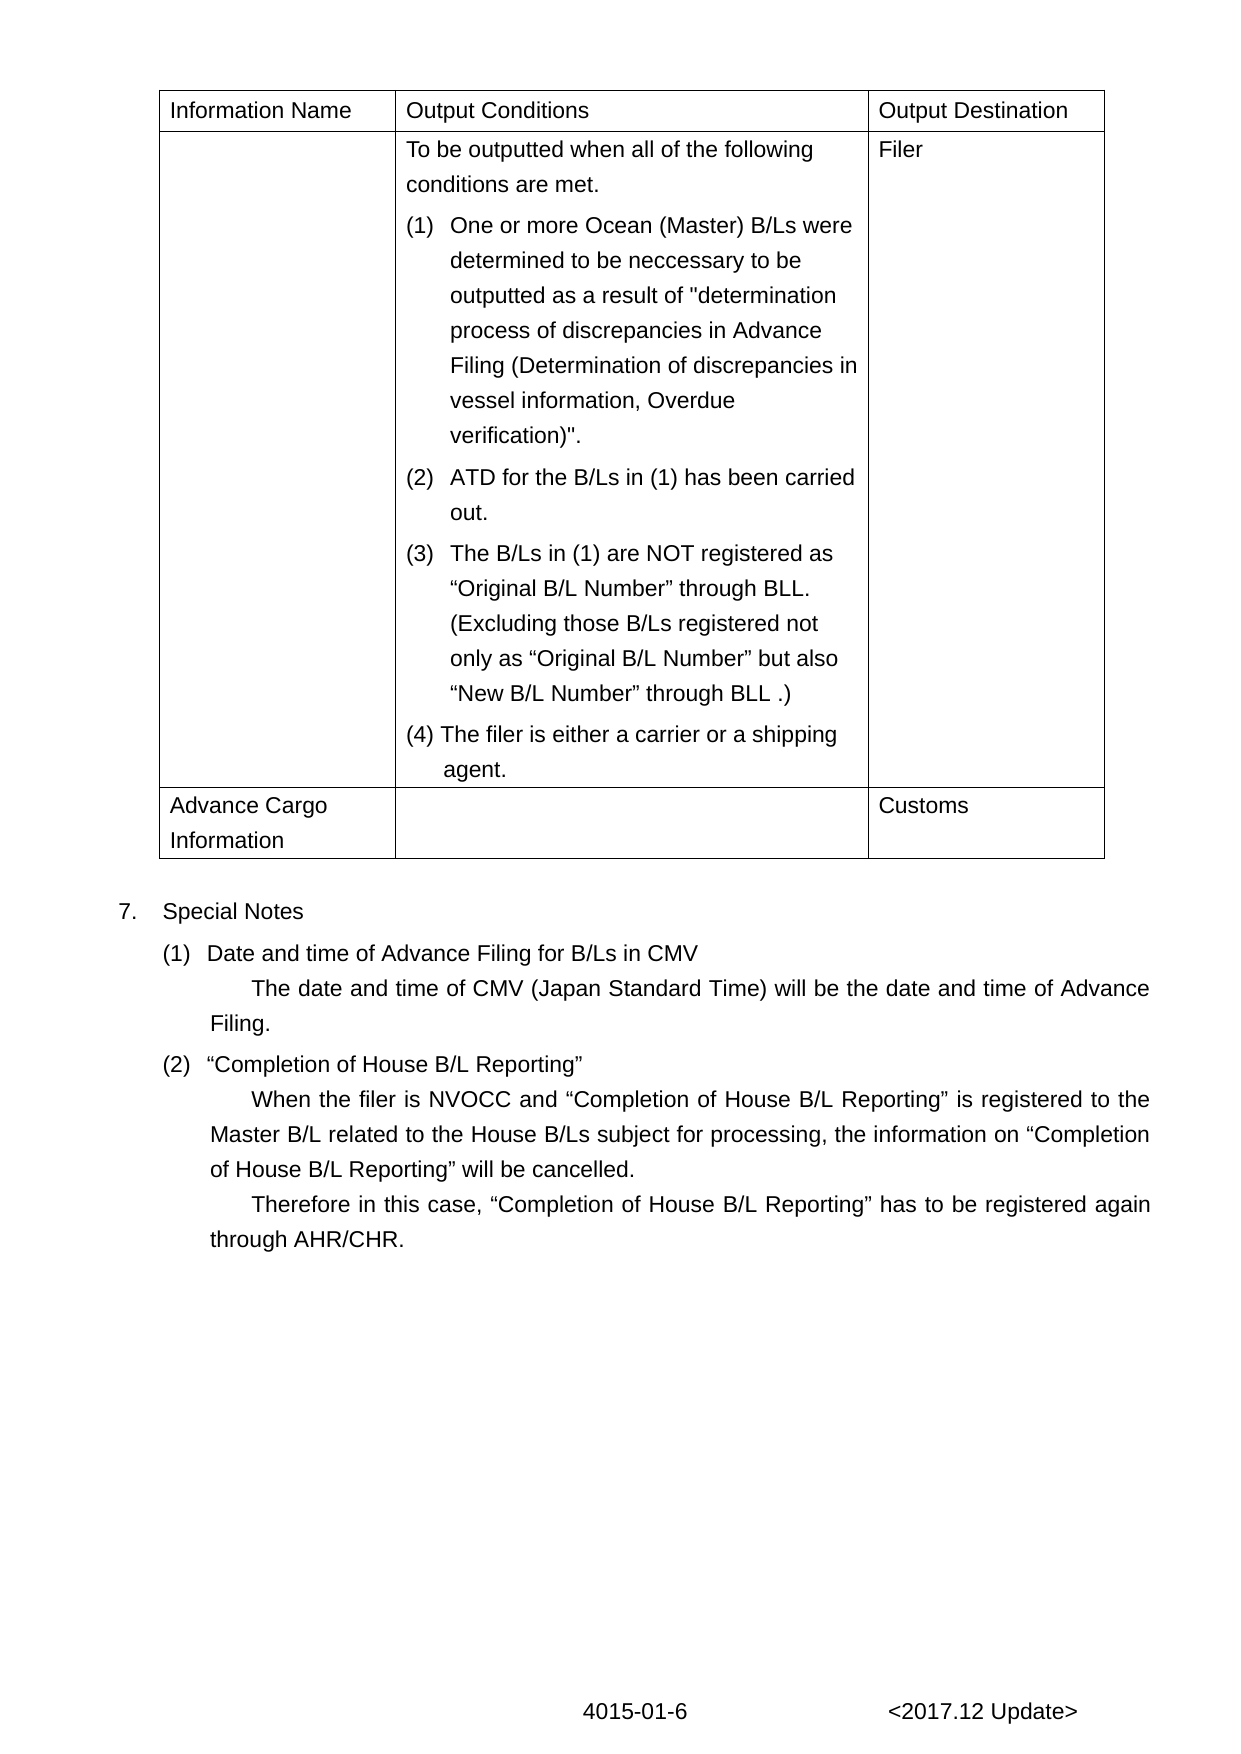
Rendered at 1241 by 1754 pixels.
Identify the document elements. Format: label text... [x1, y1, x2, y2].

text (2) “Completion of House B/L Reporting” [162, 1046, 1152, 1081]
table_cell Filer [869, 132, 1104, 787]
text When the filer is NVOCC and “Completion of House B/L Reporting” is registered to the Master B/L related to the House B/Ls subject for processing, the information on “Completion of House B/L Reporting” will be cancelled. [210, 1081, 1152, 1186]
text The date and time of CMV (Japan Standard Time) will be the date and time of Advance Filing. [210, 970, 1152, 1040]
text 7. Special Notes [118, 894, 1152, 929]
table_cell To be outputted when all of the following conditions are met. (1) One or more Ocean (Master) B/Ls were determined to be neccessary to be outputted as a result of "determination process of discrepancies in Advance Filing (Determination of discrepancies in vessel information, Overdue verification)". (2) ATD for the B/Ls in (1) has been carried out. (3) The B/Ls in (1) are NOT registered as “Original B/L Number” through BLL. (Excluding those B/Ls registered not only as “Original B/L Number” but also “New B/L Number” through BLL .) (4) The filer is either a carrier or a shipping agent. [396, 132, 868, 787]
table_header Output Destination [869, 91, 1104, 131]
table_header Output Conditions [396, 91, 868, 131]
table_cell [160, 132, 395, 787]
table_cell Advance Cargo Information [160, 788, 395, 858]
table_header Information Name [160, 91, 395, 131]
text (1) Date and time of Advance Filing for B/Ls in CMV [162, 935, 1152, 970]
table_cell [396, 788, 868, 858]
table_cell Customs [869, 788, 1104, 858]
text Therefore in this case, “Completion of House B/L Reporting” has to be registered again through AHR/CHR. [210, 1186, 1152, 1256]
